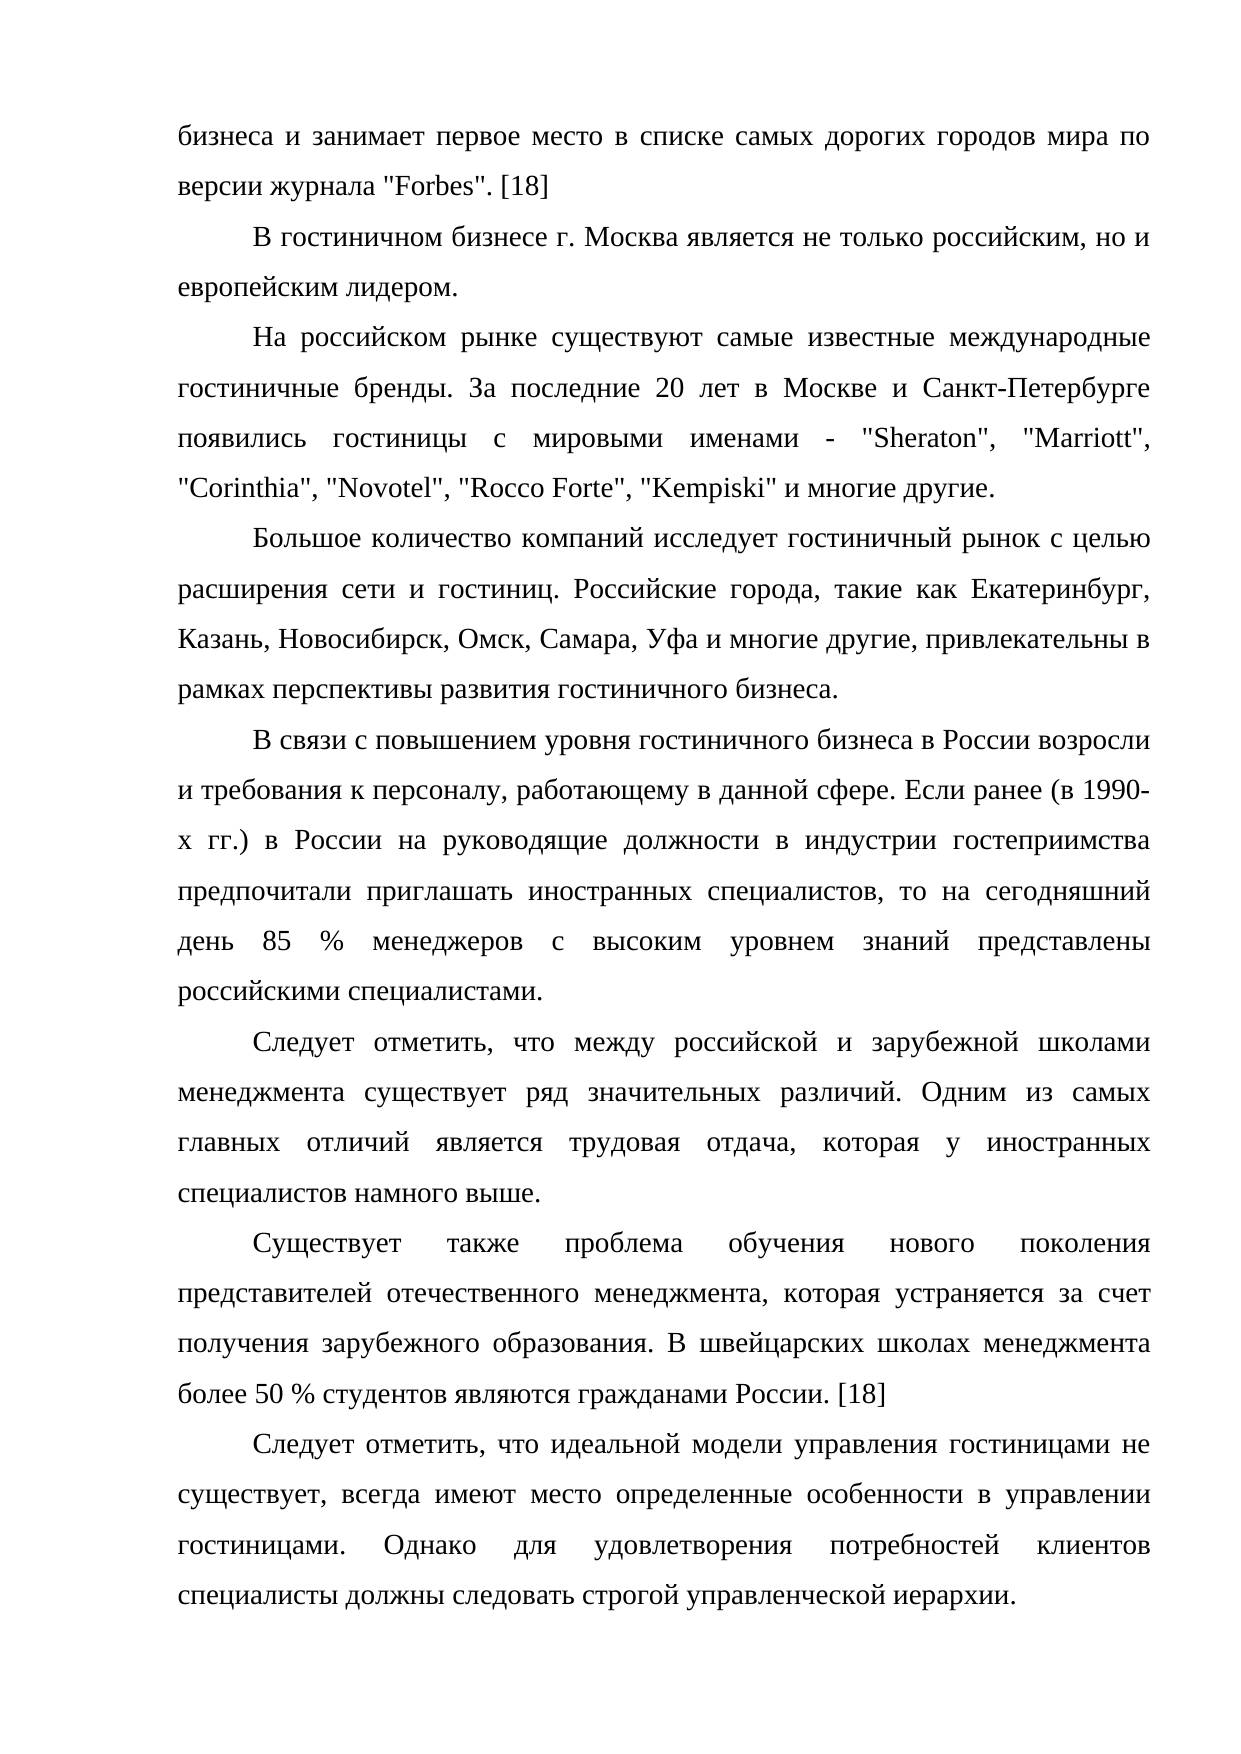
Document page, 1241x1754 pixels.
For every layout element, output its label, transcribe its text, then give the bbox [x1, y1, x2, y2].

text Существует также проблема обучения нового поколения представителей отечественного менеджмента, которая устраняется за счет получения зарубежного образования. В швейцарских школах менеджмента более 50 % студентов являются гражданами России. [18] [177, 1225, 1152, 1409]
text Большое количество компаний исследует гостиничный рынок с целью расширения сети и гостиниц. Российские города, такие как Екатеринбург, Казань, Новосибирск, Омск, Самара, Уфа и многие другие, привлекательны в рамках перспективы развития гостиничного бизнеса. [177, 521, 1152, 705]
text Следует отметить, что идеальной модели управления гостиницами не существует, всегда имеют место определенные особенности в управлении гостиницами. Однако для удовлетворения потребностей клиентов специалисты должны следовать строгой управленческой иерархии. [177, 1426, 1152, 1611]
text Следует отметить, что между российской и зарубежной школами менеджмента существует ряд значительных различий. Одним из самых главных отличий является трудовая отдача, которая у иностранных специалистов намного выше. [177, 1024, 1152, 1208]
text В связи с повышением уровня гостиничного бизнеса в России возросли и требования к персоналу, работающему в данной сфере. Если ранее (в 1990-х гг.) в России на руководящие должности в индустрии гостеприимства предпочитали приглашать иностранных специалистов, то на сегодняшний день 85 % менеджеров с высоким уровнем знаний представлены российскими специалистами. [177, 722, 1152, 1007]
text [177, 118, 1152, 202]
text На российском рынке существуют самые известные международные гостиничные бренды. За последние 20 лет в Москве и Санкт-Петербурге появились гостиницы с мировыми именами - "Sheraton", "Marriott", "Corinthia", "Novotel", "Rocco Forte", "Kempiski" и многие другие. [177, 319, 1152, 504]
text В гостиничном бизнесе г. Москва является не только российским, но и европейским лидером. [177, 219, 1152, 303]
